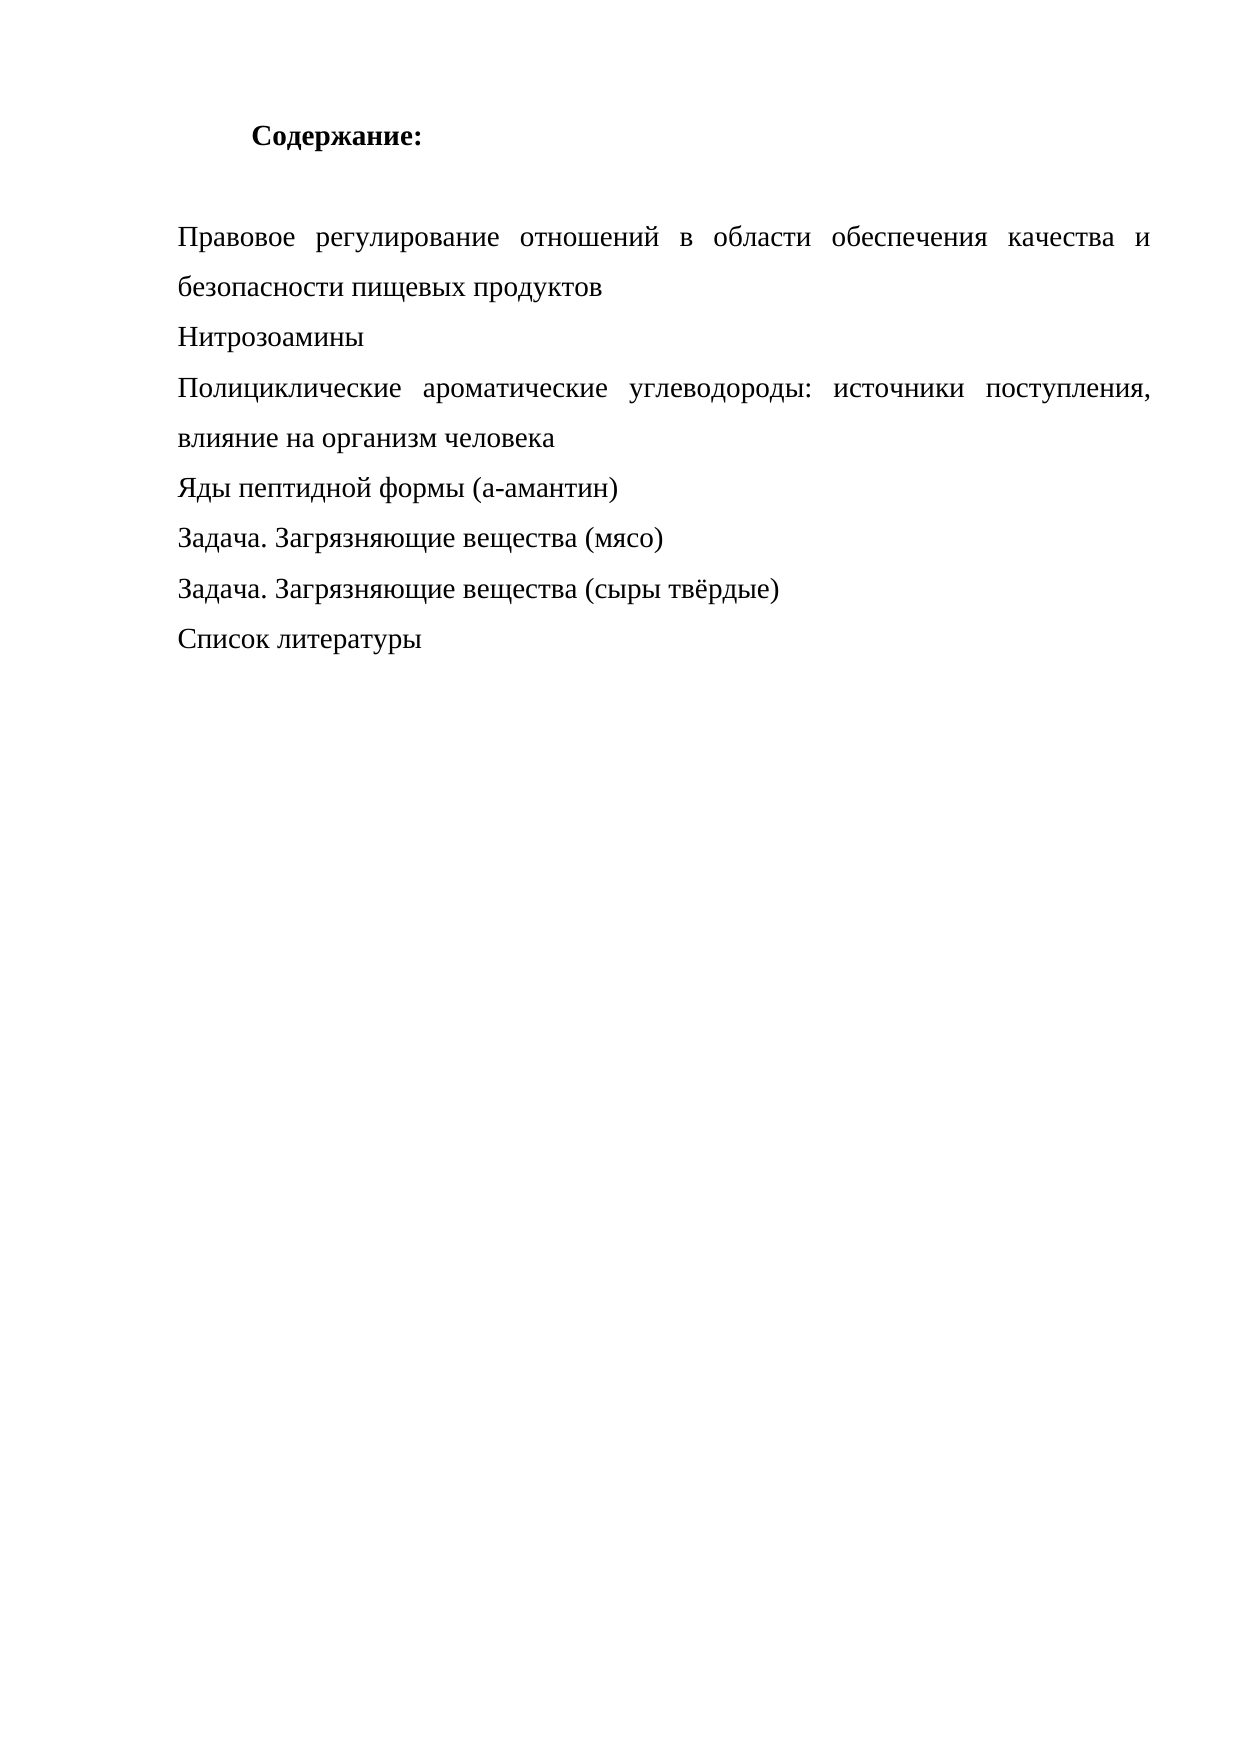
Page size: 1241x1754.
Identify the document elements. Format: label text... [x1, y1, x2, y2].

text Нитрозоамины [177, 319, 1152, 353]
text Яды пептидной формы (а-амантин) [177, 470, 1152, 504]
text Полициклические ароматические углеводороды: источники поступления, влияние на организм человека [177, 370, 1152, 453]
text Содержание: [177, 118, 1152, 152]
text Задача. Загрязняющие вещества (мясо) [177, 521, 1152, 554]
text Список литературы [177, 621, 1152, 655]
text Правовое регулирование отношений в области обеспечения качества и безопасности пищевых продуктов [177, 219, 1152, 303]
text Задача. Загрязняющие вещества (сыры твёрдые) [177, 571, 1152, 604]
